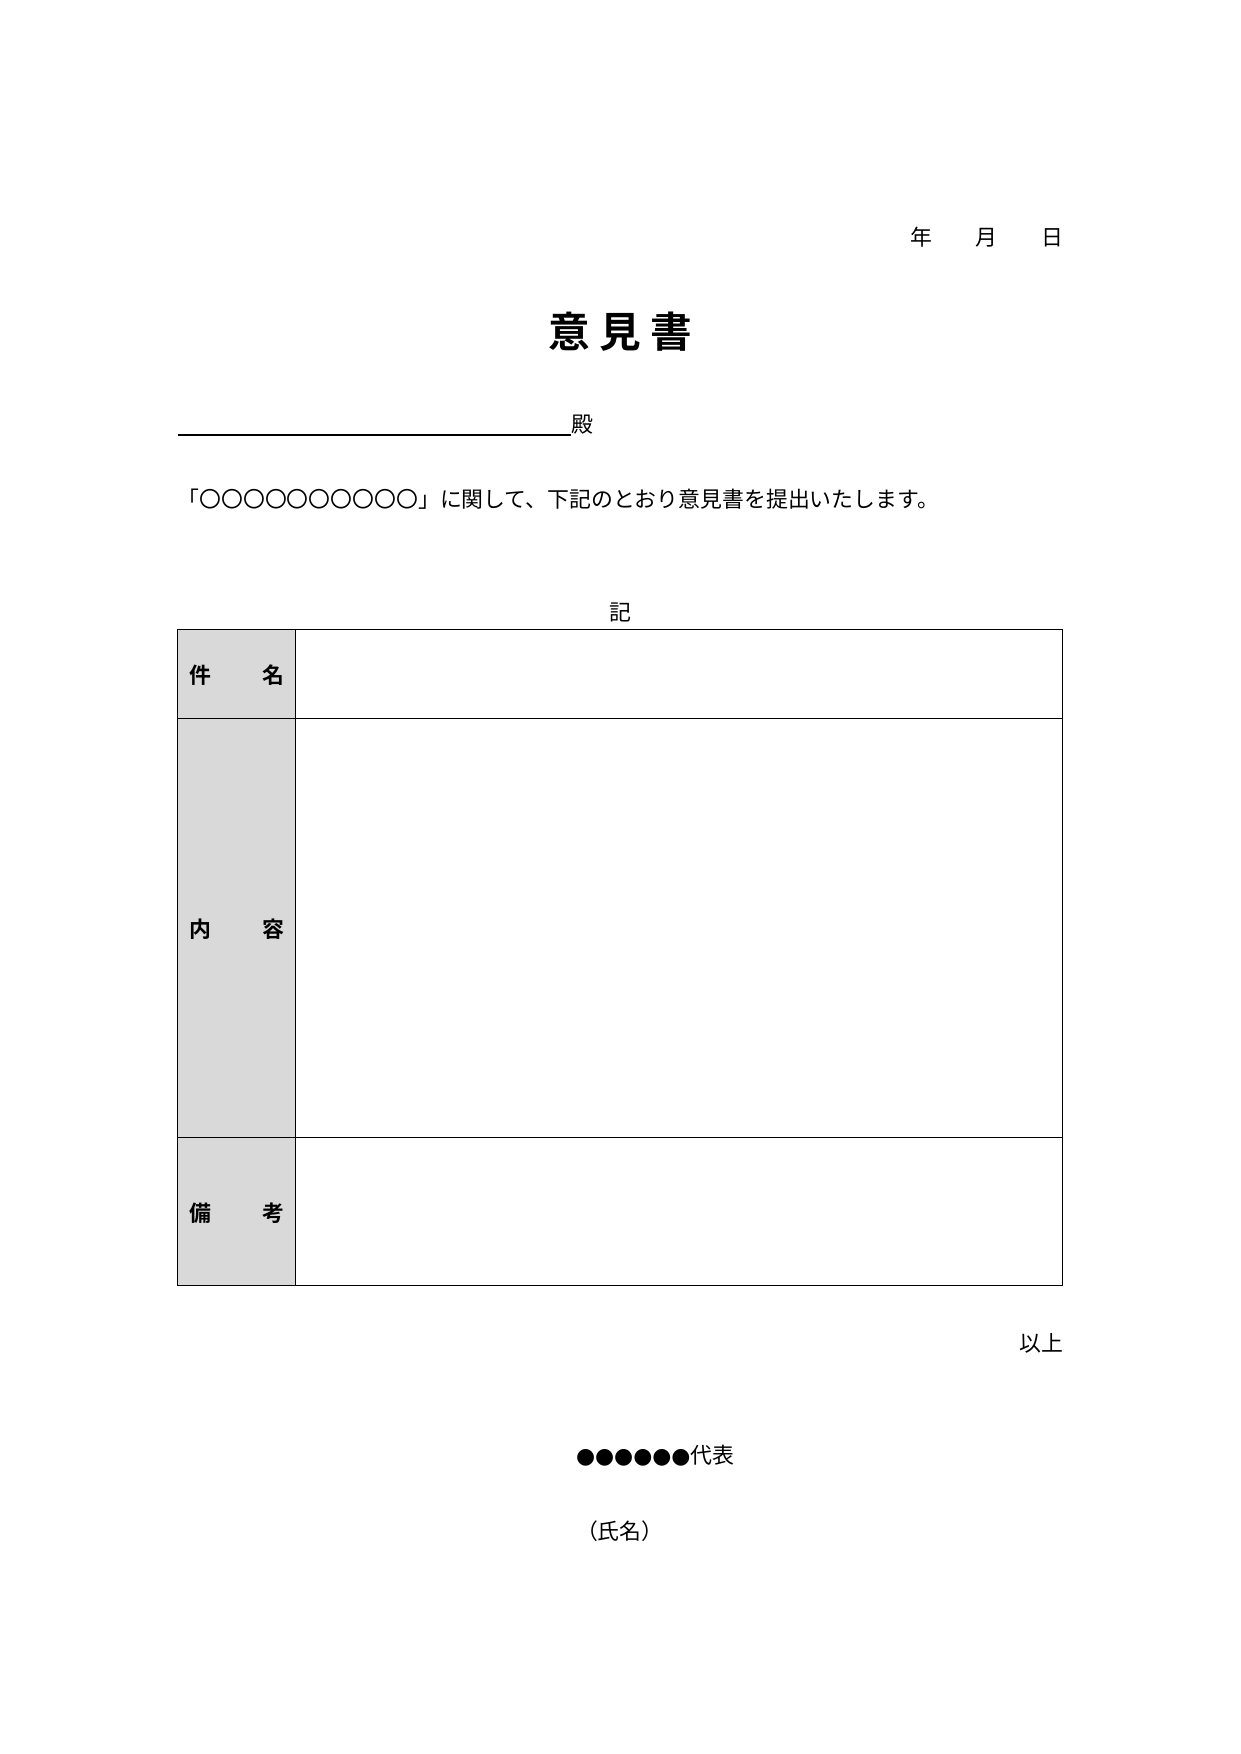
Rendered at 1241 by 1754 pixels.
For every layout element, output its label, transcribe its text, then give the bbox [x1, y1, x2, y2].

table_cell 内容 [178, 719, 295, 1137]
text 殿 [177, 404, 1063, 442]
table_cell [296, 719, 1062, 1137]
text 意 見 書 [177, 292, 1063, 367]
table_cell [296, 1138, 1062, 1285]
table_header 件名 [178, 630, 295, 718]
table_header [296, 630, 1062, 718]
text 以上 [177, 1323, 1063, 1361]
text 年 月 日 [177, 217, 1063, 254]
text ●●●●●●代表 [177, 1436, 1063, 1473]
text （氏名） [177, 1511, 1063, 1548]
text 「〇〇〇〇〇〇〇〇〇〇」に関して、下記のとおり意見書を提出いたします。 [177, 479, 1063, 517]
table_cell 備考 [178, 1138, 295, 1285]
subtitle 記 [177, 592, 1063, 629]
